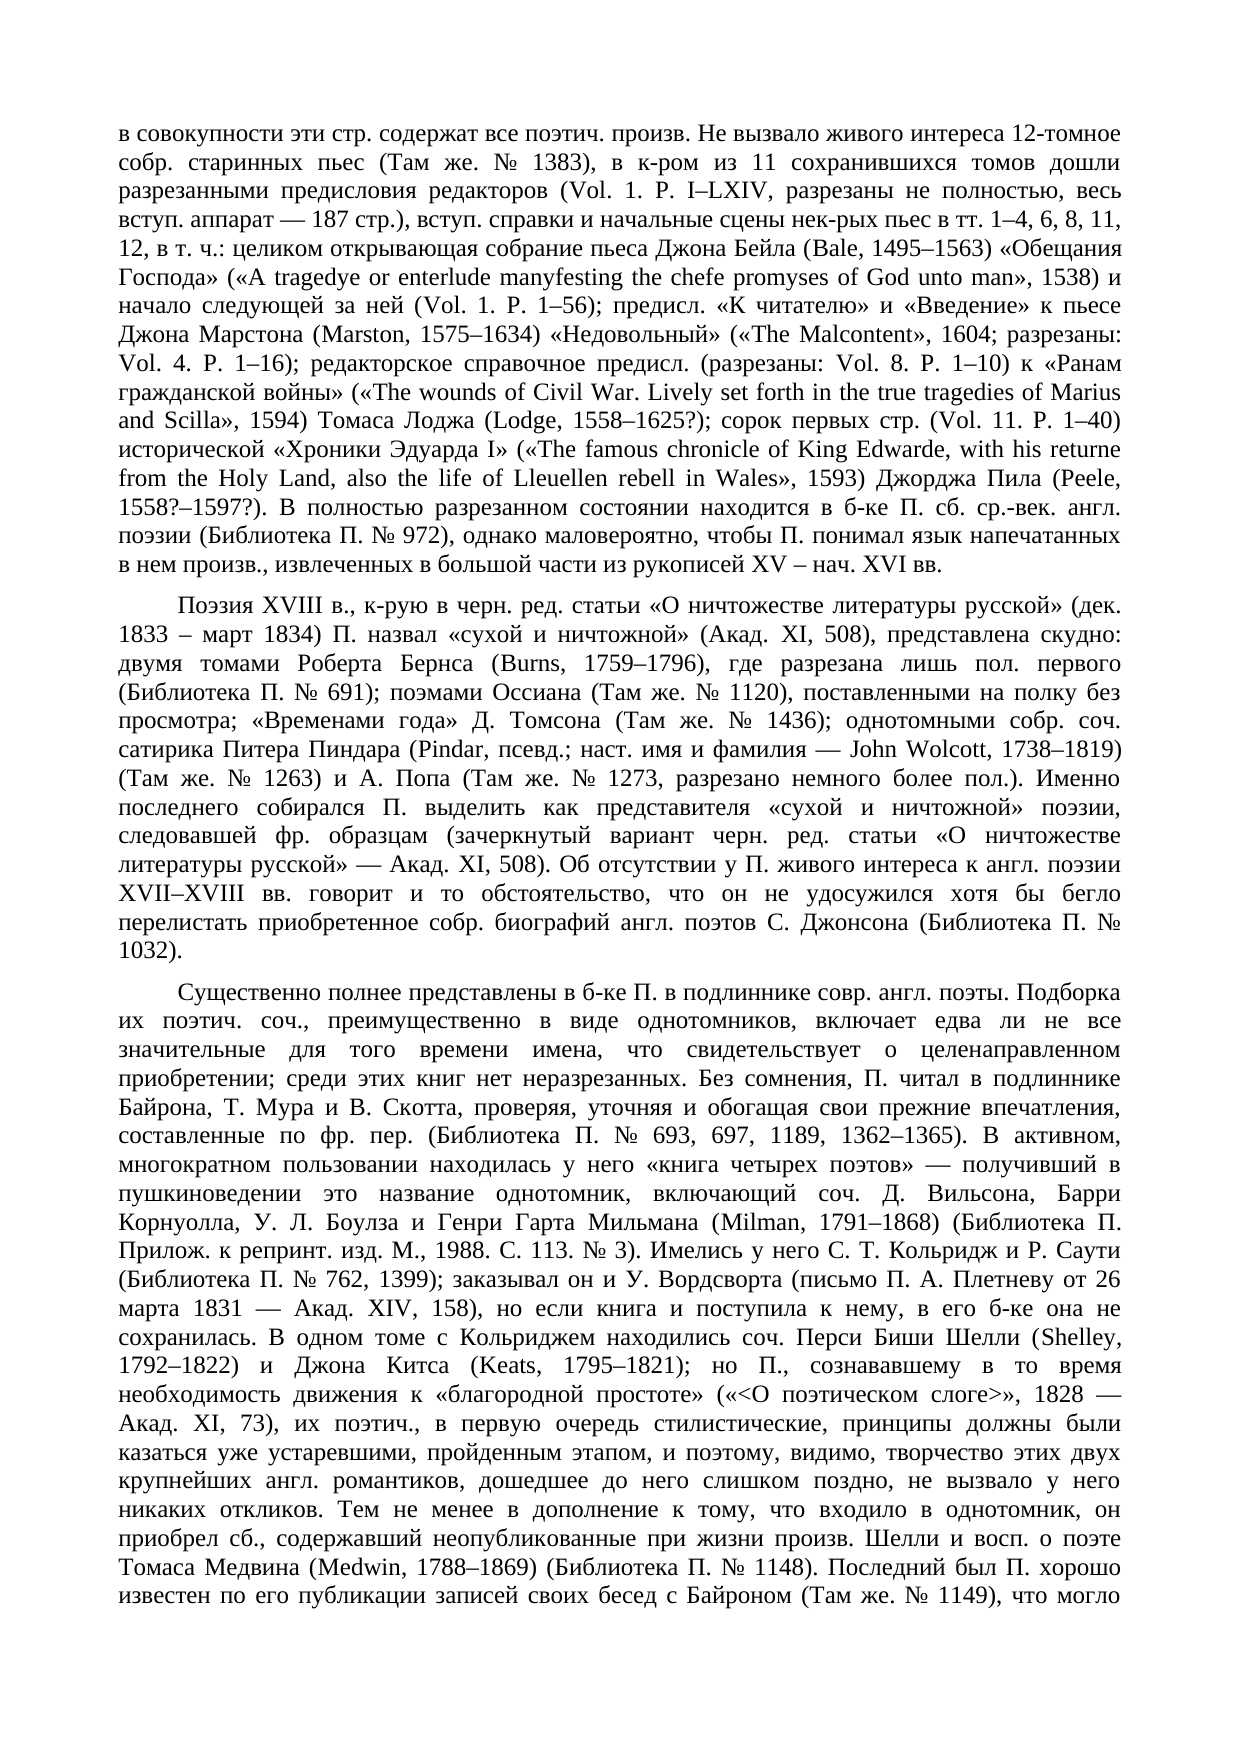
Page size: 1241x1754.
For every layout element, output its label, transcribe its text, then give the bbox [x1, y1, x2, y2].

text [118, 977, 1122, 1609]
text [118, 118, 1122, 578]
text Поэзия XVIII в., к-рую в черн. ред. статьи «О ничтожестве литературы русской» (дек. 1833 – март 1834) П. назвал «сухой и ничтожной» (Акад. XI, 508), представлена скудно: двумя томами Роберта Бернса (Burns, 1759–1796), где разрезана лишь пол. первого (Библиотека П. № 691); поэмами Оссиана (Там же. № 1120), поставленными на полку без просмотра; «Временами года» Д. Томсона (Там же. № 1436); однотомными собр. соч. сатирика Питера Пиндара (Pindar, псевд.; наст. имя и фамилия — John Wolcott, 1738–1819) (Там же. № 1263) и А. Попа (Там же. № 1273, разрезано немного более пол.). Именно последнего собирался П. выделить как представителя «сухой и ничтожной» поэзии, следовавшей фр. образцам (зачеркнутый вариант черн. ред. статьи «О ничтожестве литературы русской» — Акад. XI, 508). Об отсутствии у П. живого интереса к англ. поэзии XVII–XVIII вв. говорит и то обстоятельство, что он не удосужился хотя бы бегло перелистать приобретенное собр. биографий англ. поэтов С. Джонсона (Библиотека П. № 1032). [118, 591, 1122, 964]
